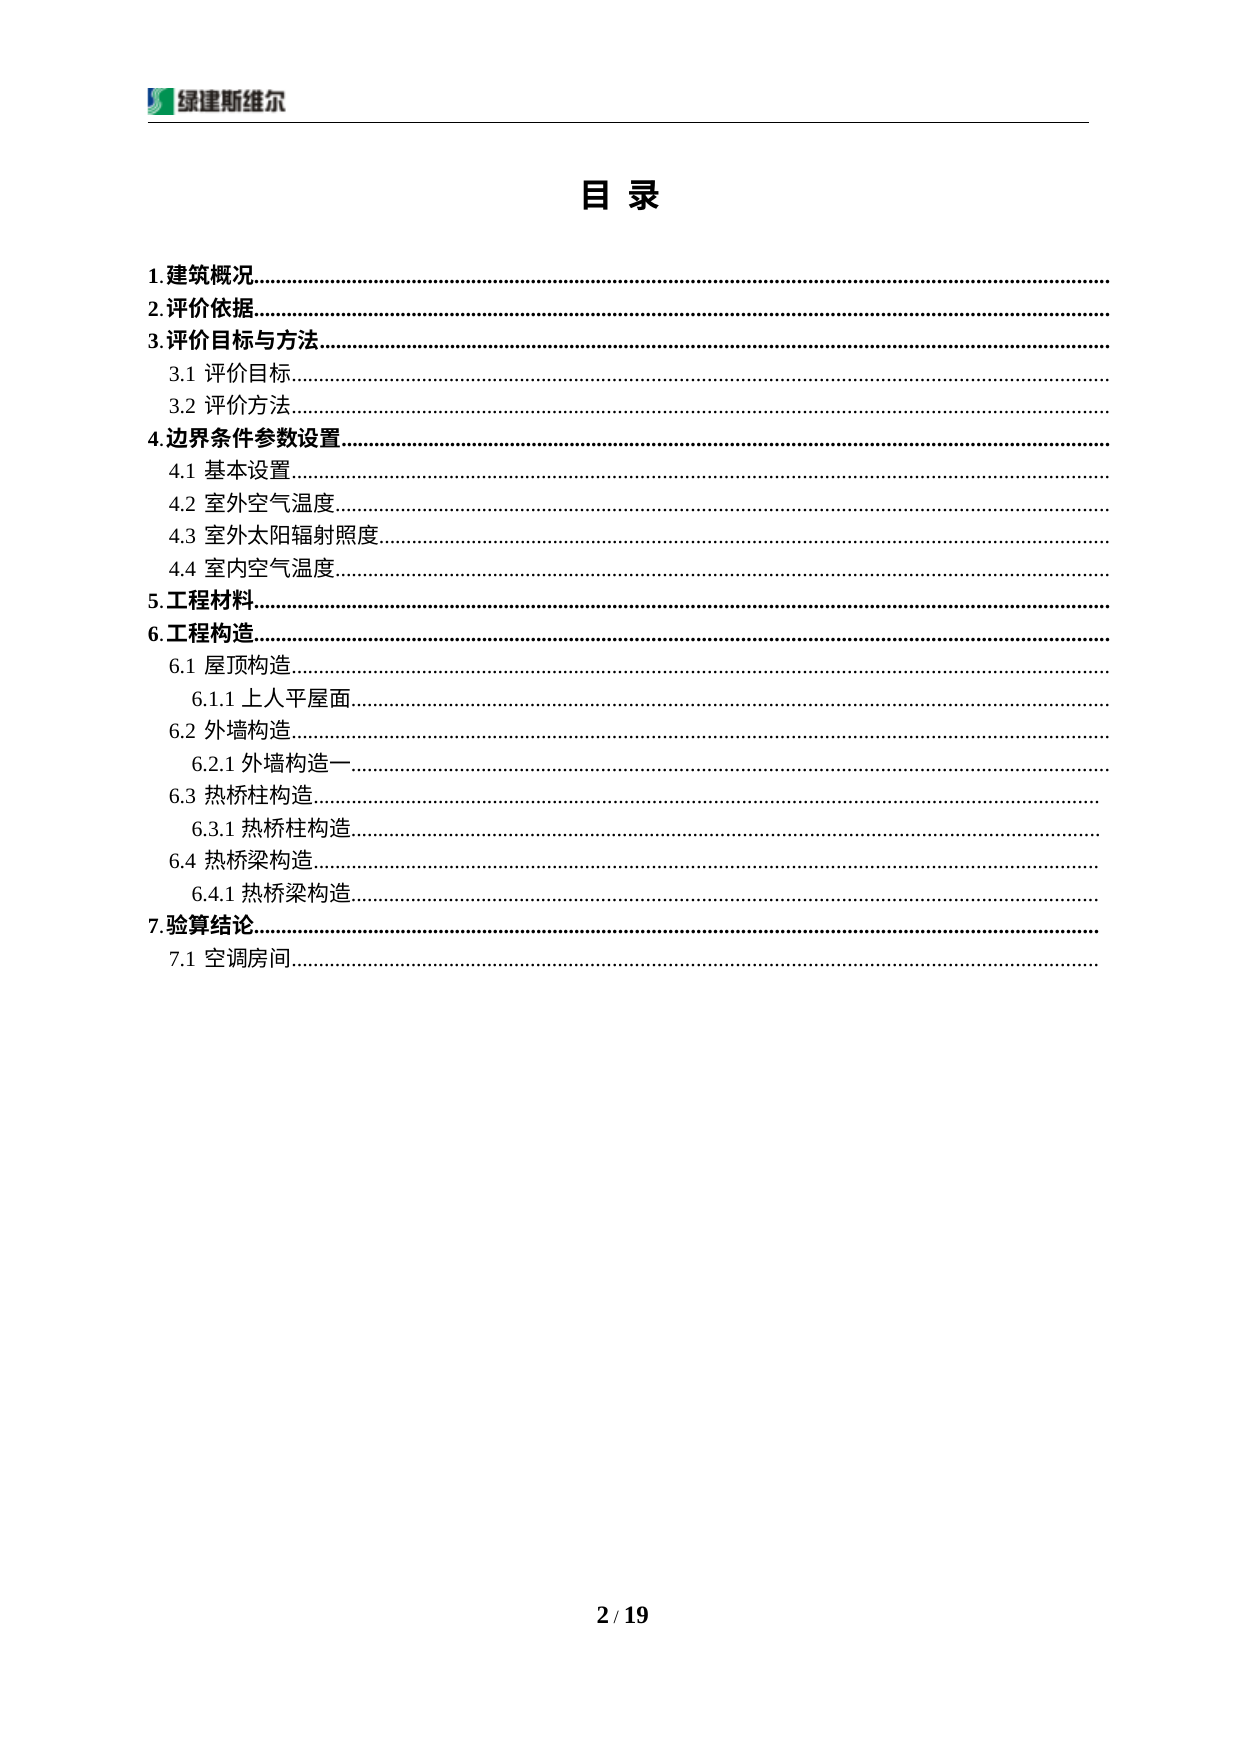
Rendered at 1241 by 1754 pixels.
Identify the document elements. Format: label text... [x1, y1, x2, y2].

text 1 建筑概况 3 [148, 258, 1092, 290]
text 6.2 外墙构造 9 [168, 713, 1092, 745]
text 3.1 评价目标 3 [168, 355, 1092, 388]
text 6 工程构造 7 [148, 615, 1092, 648]
text 6.4.1 热桥梁构造 14 [169, 875, 1092, 908]
text 5 工程材料 6 [148, 583, 1092, 615]
text 6.3 热桥柱构造 11 [168, 778, 1092, 810]
text 4.4 室内空气温度 6 [168, 550, 1092, 583]
text 4.1 基本设置 4 [168, 453, 1092, 485]
text 目 录 [148, 160, 1092, 225]
text 2 评价依据 3 [148, 290, 1092, 323]
text 6.1.1 上人平屋面 7 [169, 680, 1092, 713]
text 3 评价目标与方法 3 [148, 323, 1092, 355]
text 6.2.1 外墙构造一 9 [169, 745, 1092, 778]
picture [147, 88, 289, 115]
text 4.3 室外太阳辐射照度 5 [168, 518, 1092, 550]
text 4 边界条件参数设置 4 [148, 420, 1092, 453]
text 7 验算结论 17 [148, 908, 1092, 940]
text 3.2 评价方法 3 [168, 388, 1092, 420]
text 6.3.1 热桥柱构造 11 [169, 810, 1092, 843]
text 7.1 空调房间 17 [168, 940, 1092, 973]
text 6.4 热桥梁构造 14 [168, 843, 1092, 875]
text 4.2 室外空气温度 5 [168, 485, 1092, 518]
text 6.1 屋顶构造 7 [168, 648, 1092, 680]
